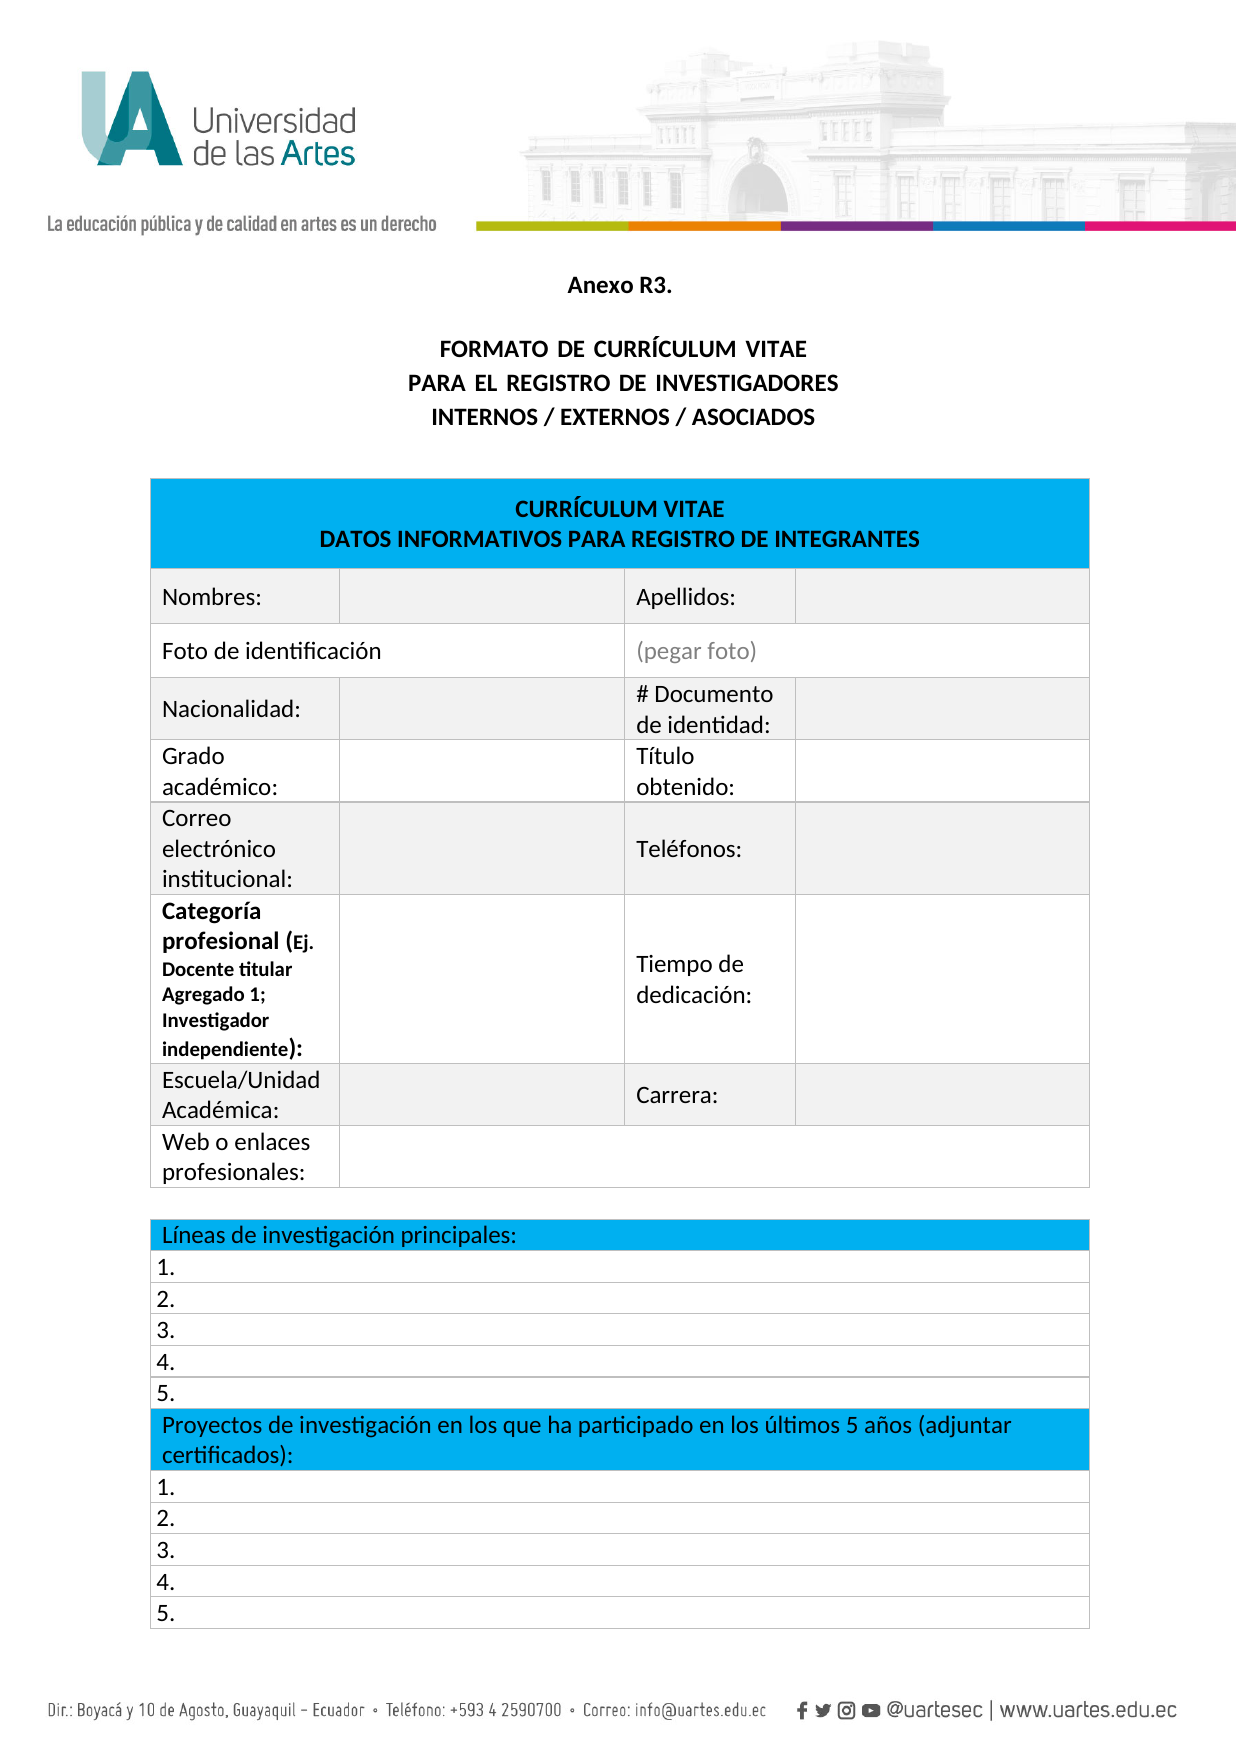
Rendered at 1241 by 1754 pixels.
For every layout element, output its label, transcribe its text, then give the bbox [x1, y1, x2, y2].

table_cell [151, 1346, 1089, 1376]
table_cell [151, 1503, 1089, 1533]
table_cell Título obtenido: [625, 740, 795, 801]
table_cell [151, 1566, 1089, 1596]
table_cell Escuela/Unidad Académica: [151, 1064, 339, 1125]
table_cell [340, 1126, 1089, 1187]
picture [0, 1668, 1241, 1753]
table_header CURRÍCULUM VITAE DATOS INFORMATIVOS PARA REGISTRO DE INTEGRANTES [151, 479, 1089, 568]
table_cell Nacionalidad: [151, 678, 339, 739]
table_cell (pegar foto) [625, 624, 1089, 677]
table_cell [151, 1251, 1089, 1282]
table_cell [151, 1314, 1089, 1345]
picture [0, 1, 1236, 255]
text PARA EL REGISTRO DE INVESTIGADORES [175, 367, 1071, 398]
table_cell [340, 1064, 624, 1125]
table_cell Foto de identificación [151, 624, 624, 677]
table_cell [340, 803, 624, 894]
table_cell [796, 678, 1089, 739]
table_cell [340, 895, 624, 1063]
table_cell Correo electrónico institucional: [151, 803, 339, 894]
text INTERNOS / EXTERNOS / ASOCIADOS [175, 401, 1071, 431]
table_cell # Documento de identidad: [625, 678, 795, 739]
table_cell Carrera: [625, 1064, 795, 1125]
table_cell [151, 1471, 1089, 1502]
table_header Líneas de investigación principales: [151, 1220, 1089, 1250]
text Anexo R3. [150, 269, 1090, 299]
table_cell [151, 1534, 1089, 1565]
table_cell [796, 895, 1089, 1063]
table_cell [151, 1597, 1089, 1628]
text FORMATO DE CURRÍCULUM VITAE [175, 333, 1071, 364]
table_cell Teléfonos: [625, 803, 795, 894]
table_cell Grado académico: [151, 740, 339, 801]
table_cell [151, 1378, 1089, 1408]
table_cell [796, 740, 1089, 801]
table_cell Apellidos: [625, 569, 795, 623]
table_cell Tiempo de dedicación: [625, 895, 795, 1063]
table_cell [796, 1064, 1089, 1125]
table_cell [151, 1283, 1089, 1313]
table_cell Nombres: [151, 569, 339, 623]
table_cell [796, 803, 1089, 894]
table_cell Proyectos de investigación en los que ha participado en los últimos 5 años (adjuntar certificados): [151, 1409, 1089, 1470]
table_cell [340, 678, 624, 739]
table_cell Web o enlaces profesionales: [151, 1126, 339, 1187]
table_cell [340, 569, 624, 623]
table_cell [340, 740, 624, 801]
table_cell Categoría profesional (Ej. Docente titular Agregado 1; Investigador independiente): [151, 895, 339, 1063]
table_cell [796, 569, 1089, 623]
